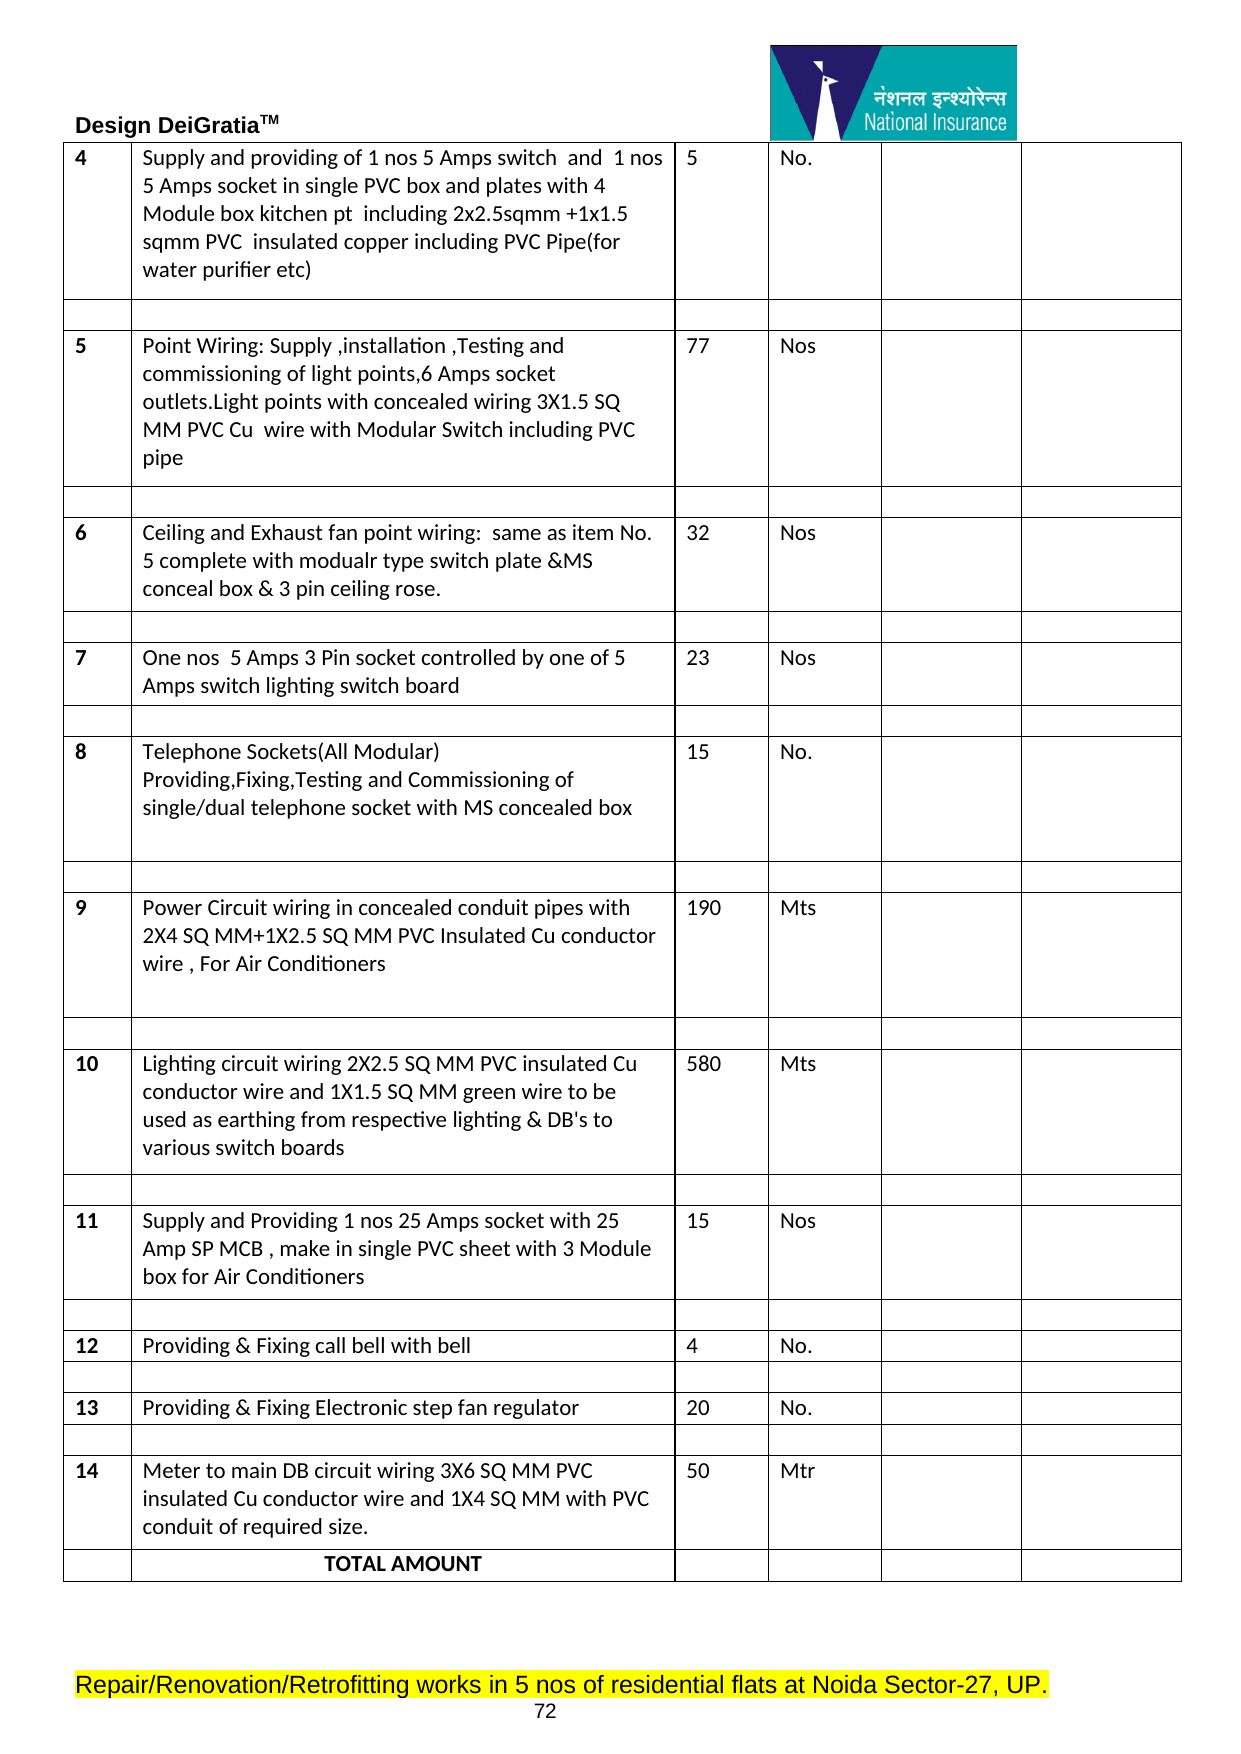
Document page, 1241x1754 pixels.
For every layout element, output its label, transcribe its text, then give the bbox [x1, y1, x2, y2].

table_cell [882, 1550, 1021, 1581]
table_cell [769, 1362, 881, 1392]
table_cell 12 [64, 1331, 131, 1361]
table_cell [676, 487, 768, 517]
table_cell [64, 1425, 131, 1455]
table_cell 6 [64, 518, 131, 611]
table_cell [882, 737, 1021, 861]
table_cell 4 [64, 143, 131, 298]
table_cell [676, 1175, 768, 1205]
table_cell [1022, 1050, 1181, 1173]
table_cell [1022, 300, 1181, 330]
table_cell [882, 300, 1021, 330]
table_cell 11 [64, 1206, 131, 1298]
table_cell [769, 1175, 881, 1205]
table_cell Mts [769, 893, 881, 1017]
table_cell [1022, 862, 1181, 892]
table_cell No. [769, 143, 881, 298]
table_cell Telephone Sockets(All Modular) Providing,Fixing,Testing and Commissioning of single/dual telephone socket with MS concealed box [132, 737, 674, 861]
table_cell [882, 331, 1021, 486]
table_cell [676, 1362, 768, 1392]
table_cell [64, 862, 131, 892]
table_cell [1022, 893, 1181, 1017]
table_cell [132, 300, 674, 330]
table_cell [676, 1018, 768, 1048]
table_cell 20 [676, 1393, 768, 1423]
table_cell [882, 143, 1021, 298]
table_cell [882, 518, 1021, 611]
table_cell 580 [676, 1050, 768, 1173]
table_cell No. [769, 1393, 881, 1423]
table_cell [1022, 518, 1181, 611]
table_cell 15 [676, 737, 768, 861]
table_cell Mts [769, 1050, 881, 1173]
table_cell [132, 706, 674, 736]
table_cell Mtr [769, 1456, 881, 1548]
table_cell [882, 612, 1021, 642]
table_cell [882, 643, 1021, 705]
table_cell 4 [676, 1331, 768, 1361]
table_cell Providing & Fixing Electronic step fan regulator [132, 1393, 674, 1423]
table_cell [132, 1425, 674, 1455]
table_cell [1022, 487, 1181, 517]
table_cell [882, 1393, 1021, 1423]
table_cell [676, 706, 768, 736]
table_cell Supply and providing of 1 nos 5 Amps switch and 1 nos 5 Amps socket in single PVC box and plates with 4 Module box kitchen pt including 2x2.5sqmm +1x1.5 sqmm PVC insulated copper including PVC Pipe(for water purifier etc) [132, 143, 674, 298]
table_cell 7 [64, 643, 131, 705]
table_cell [1022, 737, 1181, 861]
table_cell [132, 1362, 674, 1392]
table_cell [1022, 1456, 1181, 1548]
table_cell [64, 487, 131, 517]
table_cell 15 [676, 1206, 768, 1298]
table_cell 50 [676, 1456, 768, 1548]
table_cell [64, 1550, 131, 1581]
table_cell TOTAL AMOUNT [132, 1550, 674, 1581]
table_cell Nos [769, 331, 881, 486]
table_cell [132, 1175, 674, 1205]
table_cell [769, 1300, 881, 1330]
table_cell 10 [64, 1050, 131, 1173]
table_cell Nos [769, 518, 881, 611]
table_cell [132, 1300, 674, 1330]
table_cell [1022, 1018, 1181, 1048]
table_cell 5 [64, 331, 131, 486]
table_cell 23 [676, 643, 768, 705]
table_cell [769, 612, 881, 642]
table_cell No. [769, 737, 881, 861]
table_cell [64, 1300, 131, 1330]
table_cell 9 [64, 893, 131, 1017]
table_cell [1022, 1362, 1181, 1392]
table_cell [676, 1300, 768, 1330]
table_cell [1022, 1550, 1181, 1581]
table_cell Supply and Providing 1 nos 25 Amps socket with 25 Amp SP MCB , make in single PVC sheet with 3 Module box for Air Conditioners [132, 1206, 674, 1298]
table_cell [676, 1425, 768, 1455]
table_cell [64, 1018, 131, 1048]
table_cell [1022, 1393, 1181, 1423]
table_cell [676, 300, 768, 330]
table_cell [769, 1550, 881, 1581]
table_cell [132, 862, 674, 892]
table_cell Nos [769, 643, 881, 705]
table_cell [64, 1175, 131, 1205]
table_cell [882, 706, 1021, 736]
table_cell [676, 1550, 768, 1581]
table_cell [132, 1018, 674, 1048]
table_cell [882, 862, 1021, 892]
table_cell [64, 612, 131, 642]
table_cell 13 [64, 1393, 131, 1423]
table_cell No. [769, 1331, 881, 1361]
table_cell [882, 1206, 1021, 1298]
table_cell [1022, 1206, 1181, 1298]
table_cell [64, 706, 131, 736]
table_cell [769, 862, 881, 892]
table_cell Lighting circuit wiring 2X2.5 SQ MM PVC insulated Cu conductor wire and 1X1.5 SQ MM green wire to be used as earthing from respective lighting & DB's to various switch boards [132, 1050, 674, 1173]
table_cell [882, 1331, 1021, 1361]
table_cell 190 [676, 893, 768, 1017]
table_cell [882, 1018, 1021, 1048]
table_cell [1022, 1331, 1181, 1361]
table_cell Point Wiring: Supply ,installation ,Testing and commissioning of light points,6 Amps socket outlets.Light points with concealed wiring 3X1.5 SQ MM PVC Cu wire with Modular Switch including PVC pipe [132, 331, 674, 486]
table_cell [882, 1175, 1021, 1205]
table_cell [1022, 643, 1181, 705]
table_cell [769, 487, 881, 517]
table_cell [882, 1362, 1021, 1392]
table_cell 14 [64, 1456, 131, 1548]
table_cell [64, 300, 131, 330]
table_cell 5 [676, 143, 768, 298]
table_cell [1022, 1425, 1181, 1455]
table_cell [132, 612, 674, 642]
table_cell Providing & Fixing call bell with bell [132, 1331, 674, 1361]
table_cell [1022, 331, 1181, 486]
table_cell [1022, 143, 1181, 298]
table_cell [1022, 612, 1181, 642]
table_cell [769, 1018, 881, 1048]
table_cell [64, 1362, 131, 1392]
table_cell Nos [769, 1206, 881, 1298]
table_cell [882, 1050, 1021, 1173]
table_cell [132, 487, 674, 517]
table_cell [1022, 706, 1181, 736]
table_cell [882, 1456, 1021, 1548]
table_cell [769, 706, 881, 736]
table_cell [882, 1300, 1021, 1330]
table_cell [882, 893, 1021, 1017]
table_cell Meter to main DB circuit wiring 3X6 SQ MM PVC insulated Cu conductor wire and 1X4 SQ MM with PVC conduit of required size. [132, 1456, 674, 1548]
table_cell [1022, 1300, 1181, 1330]
table_cell [1022, 1175, 1181, 1205]
table_cell [882, 1425, 1021, 1455]
table_cell 77 [676, 331, 768, 486]
table_cell [769, 1425, 881, 1455]
table_cell 8 [64, 737, 131, 861]
picture [770, 45, 1018, 141]
table_cell [676, 612, 768, 642]
table_cell Power Circuit wiring in concealed conduit pipes with 2X4 SQ MM+1X2.5 SQ MM PVC Insulated Cu conductor wire , For Air Conditioners [132, 893, 674, 1017]
table_cell [882, 487, 1021, 517]
table_cell Ceiling and Exhaust fan point wiring: same as item No. 5 complete with modualr type switch plate &MS conceal box & 3 pin ceiling rose. [132, 518, 674, 611]
table_cell 32 [676, 518, 768, 611]
table_cell One nos 5 Amps 3 Pin socket controlled by one of 5 Amps switch lighting switch board [132, 643, 674, 705]
table_cell [769, 300, 881, 330]
table_cell [676, 862, 768, 892]
